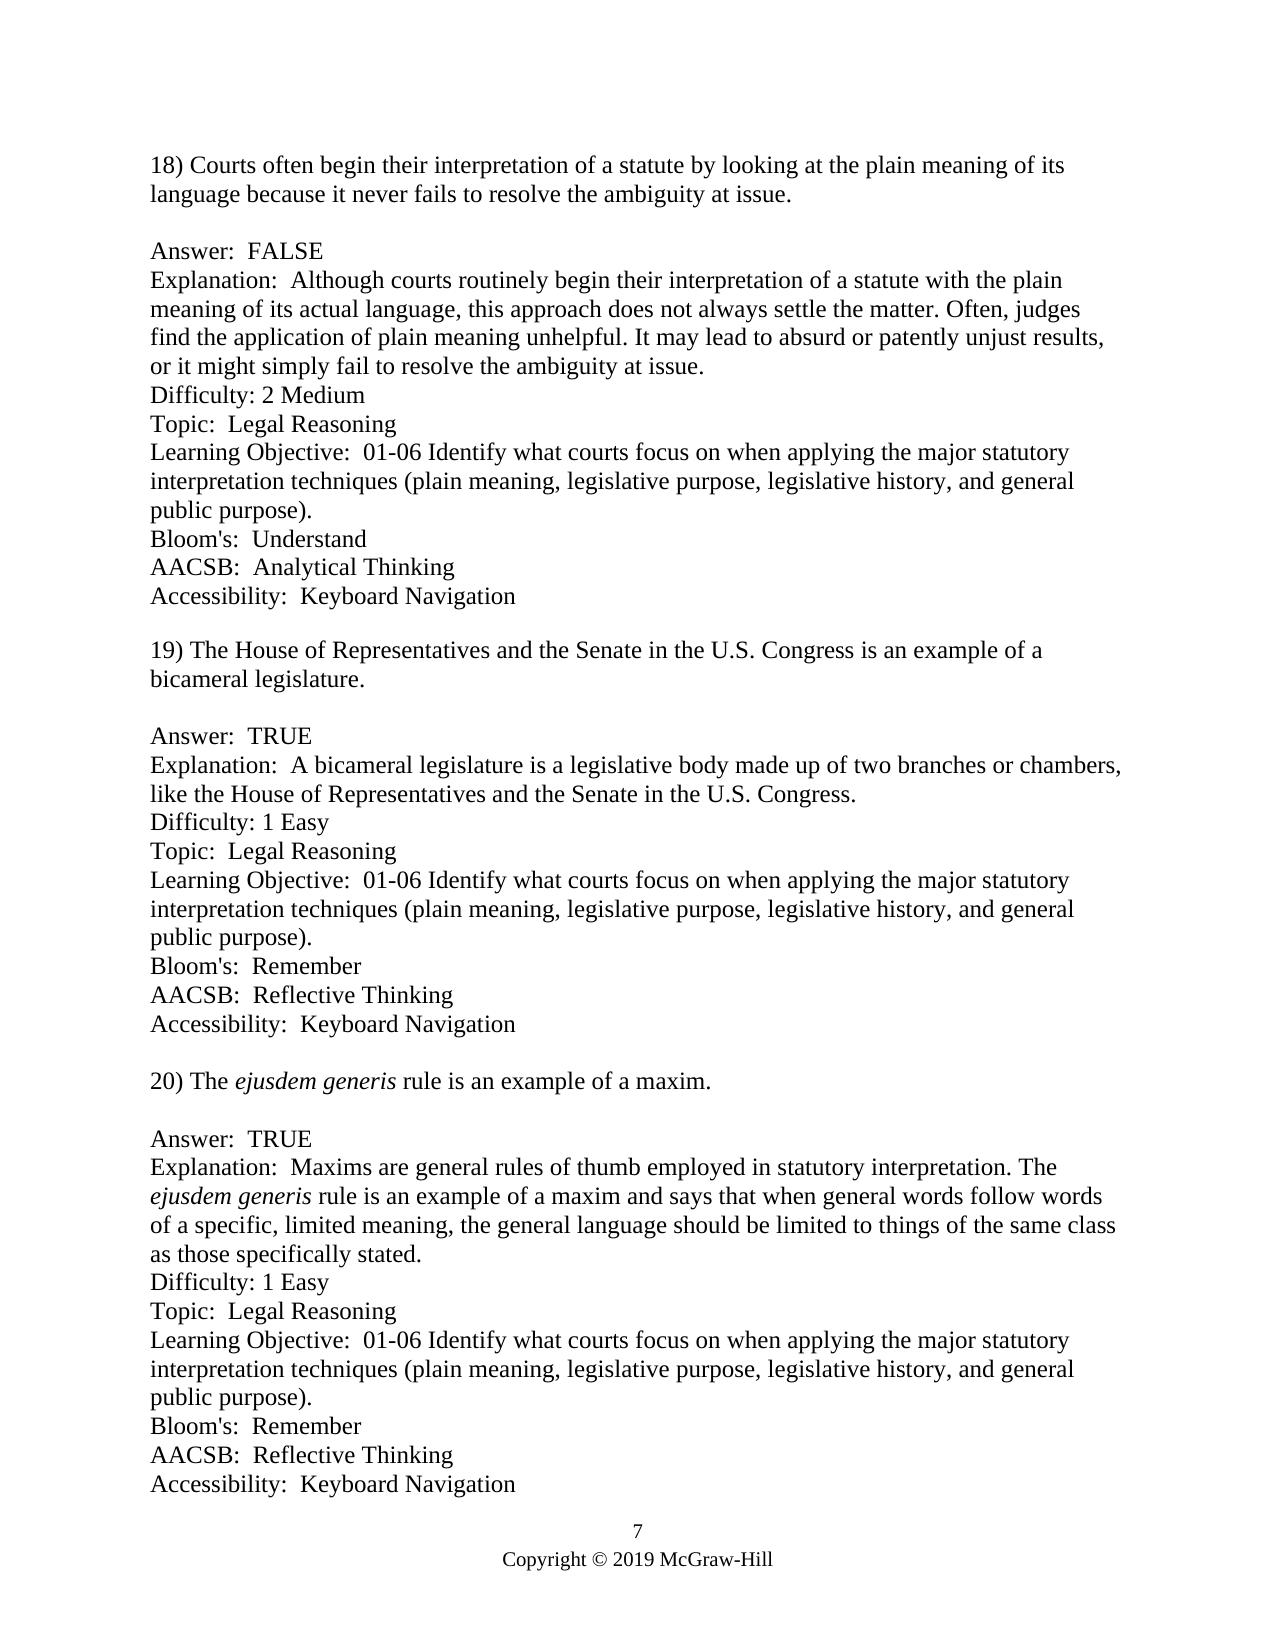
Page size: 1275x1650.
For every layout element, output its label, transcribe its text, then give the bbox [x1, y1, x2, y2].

text Answer: TRUE [150, 721, 1125, 750]
text AACSB: Reflective Thinking [150, 980, 1125, 1009]
text Difficulty: 1 Easy [150, 1267, 1125, 1296]
text Learning Objective: 01-06 Identify what courts focus on when applying the major statutory interpretation techniques (plain meaning, legislative purpose, legislative history, and general public purpose). [150, 865, 1125, 951]
text Accessibility: Keyboard Navigation [150, 1469, 1125, 1497]
text Topic: Legal Reasoning [150, 1296, 1125, 1325]
text Explanation: Although courts routinely begin their interpretation of a statute with the plain meaning of its actual language, this approach does not always settle the matter. Often, judges find the application of plain meaning unhelpful. It may lead to absurd or patently unjust results, or it might simply fail to resolve the ambiguity at issue. [150, 265, 1125, 380]
text Explanation: A bicameral legislature is a legislative body made up of two branches or chambers, like the House of Representatives and the Senate in the U.S. Congress. [150, 750, 1125, 807]
text Bloom's: Remember [150, 951, 1125, 980]
text Topic: Legal Reasoning [150, 836, 1125, 865]
text Bloom's: Understand [150, 524, 1125, 552]
text AACSB: Reflective Thinking [150, 1440, 1125, 1469]
text Difficulty: 2 Medium [150, 380, 1125, 409]
text Accessibility: Keyboard Navigation [150, 1009, 1125, 1037]
text Accessibility: Keyboard Navigation [150, 581, 1125, 610]
text AACSB: Analytical Thinking [150, 552, 1125, 581]
text Answer: FALSE [150, 236, 1125, 265]
text Topic: Legal Reasoning [150, 409, 1125, 437]
text Bloom's: Remember [150, 1411, 1125, 1440]
text 18) Courts often begin their interpretation of a statute by looking at the plain meaning of its language because it never fails to resolve the ambiguity at issue. [150, 150, 1125, 207]
text Explanation: Maxims are general rules of thumb employed in statutory interpretation. The ejusdem generis rule is an example of a maxim and says that when general words follow words of a specific, limited meaning, the general language should be limited to things of the same class as those specifically stated. [150, 1152, 1125, 1267]
text Difficulty: 1 Easy [150, 807, 1125, 836]
text Answer: TRUE [150, 1124, 1125, 1152]
text Learning Objective: 01-06 Identify what courts focus on when applying the major statutory interpretation techniques (plain meaning, legislative purpose, legislative history, and general public purpose). [150, 437, 1125, 524]
text Learning Objective: 01-06 Identify what courts focus on when applying the major statutory interpretation techniques (plain meaning, legislative purpose, legislative history, and general public purpose). [150, 1325, 1125, 1411]
text 19) The House of Representatives and the Senate in the U.S. Congress is an example of a bicameral legislature. [150, 635, 1125, 692]
text 20) The ejusdem generis rule is an example of a maxim. [150, 1066, 1125, 1095]
